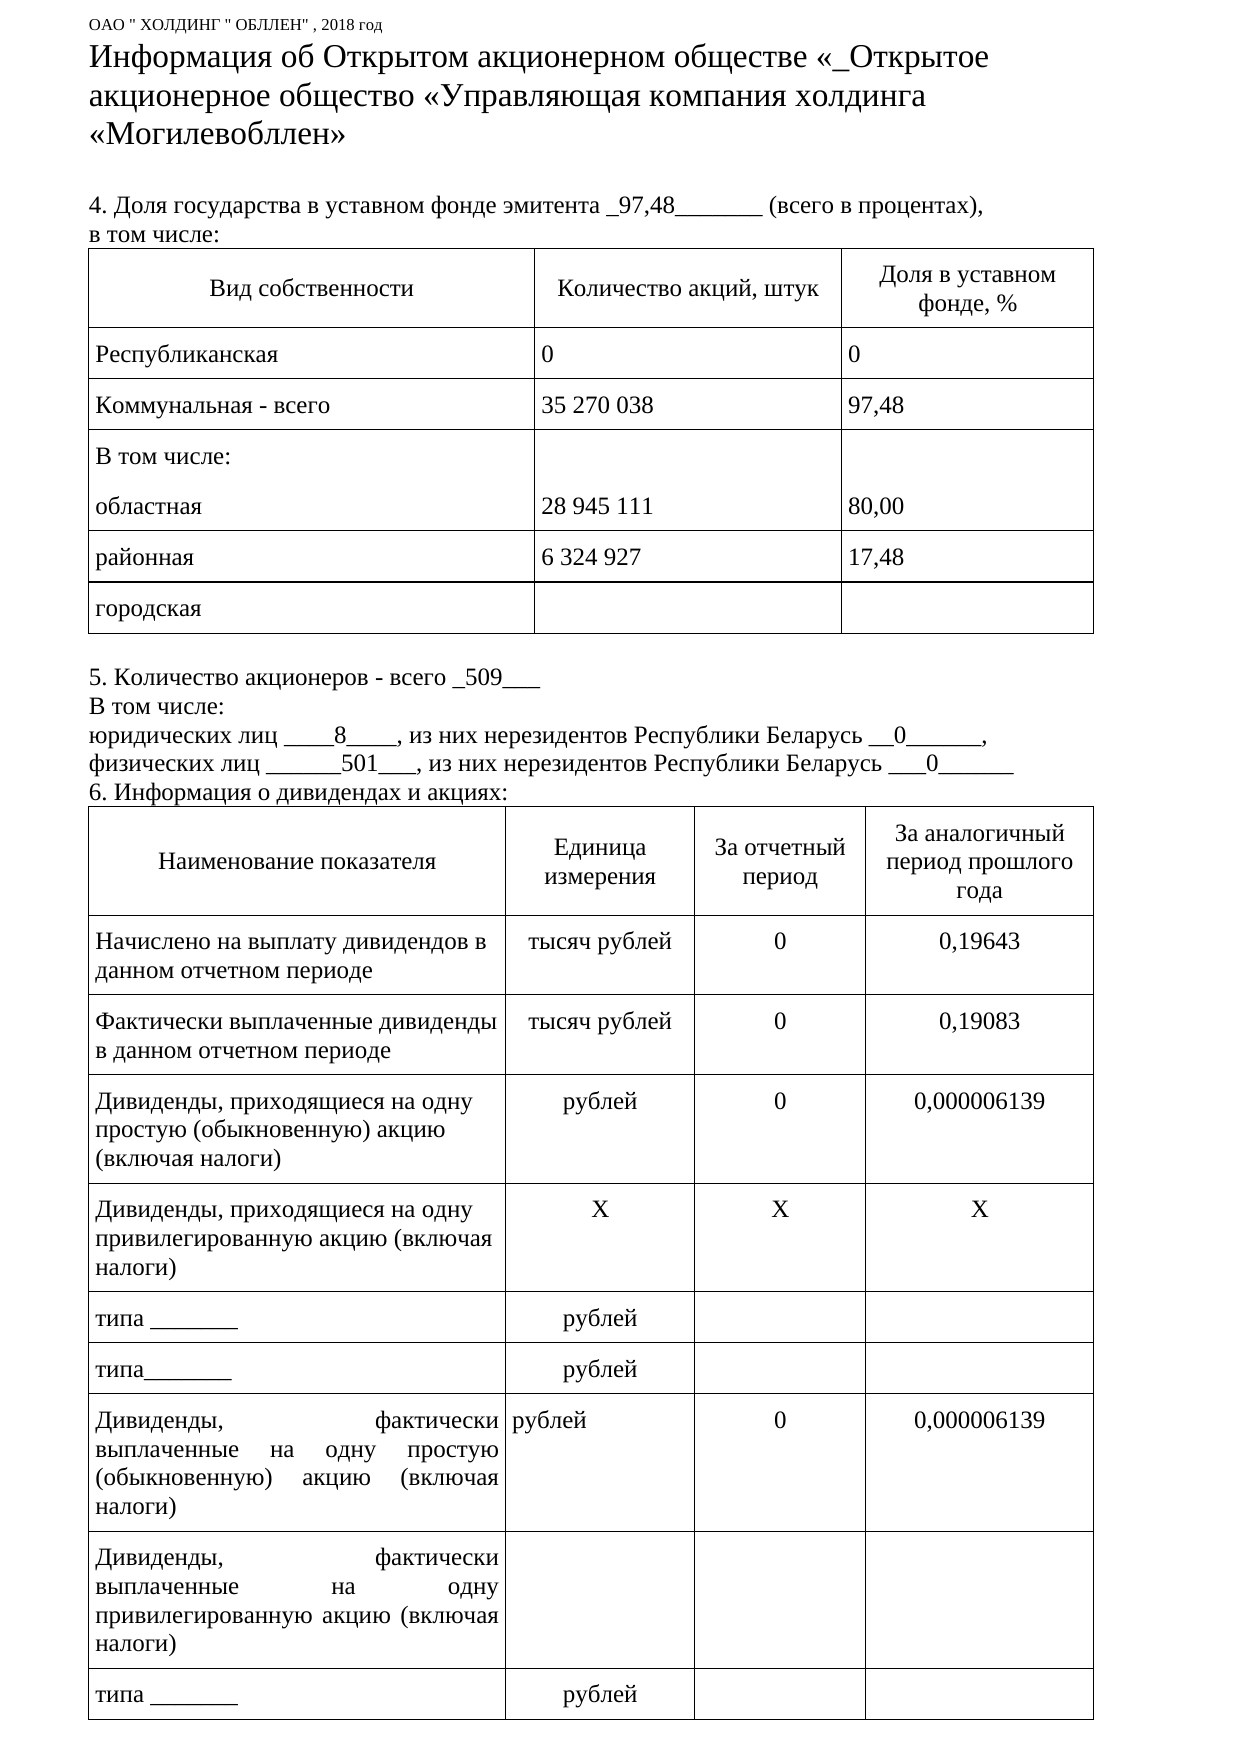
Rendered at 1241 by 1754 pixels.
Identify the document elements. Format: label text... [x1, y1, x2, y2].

table_cell [866, 1669, 1093, 1719]
table_cell 0 [695, 1075, 865, 1183]
table_header Вид собственности [89, 249, 534, 327]
table_cell 0 [695, 1394, 865, 1531]
table_header Единица измерения [506, 807, 694, 914]
table_cell [866, 1292, 1093, 1342]
table_cell 28 945 111 [535, 480, 841, 530]
table_cell 35 270 038 [535, 379, 841, 429]
table_header За отчетный период [695, 807, 865, 914]
table_cell [695, 1292, 865, 1342]
table_cell В том числе: [89, 430, 534, 480]
table_cell типа _______ [89, 1292, 505, 1342]
table_cell [535, 430, 841, 480]
text В том числе: [89, 691, 1152, 720]
table_cell тысяч рублей [506, 995, 694, 1074]
text юридических лиц ____8____, из них нерезидентов Республики Беларусь __0______, [89, 720, 1152, 748]
table_cell Начислено на выплату дивидендов в данном отчетном периоде [89, 916, 505, 994]
table_cell [842, 430, 1093, 480]
text Информация об Открытом акционерном обществе «_Открытое акционерное общество «Управляющая компания холдинга «Могилевобллен» [89, 37, 1152, 152]
text 5. Количество акционеров - всего _509___ [89, 662, 1152, 691]
table_cell [695, 1532, 865, 1668]
table_cell типа _______ [89, 1669, 505, 1719]
table_cell [695, 1343, 865, 1393]
table_cell 0,000006139 [866, 1075, 1093, 1183]
table_cell [866, 1343, 1093, 1393]
table_cell Республиканская [89, 328, 534, 378]
table_cell Дивиденды, приходящиеся на одну простую (обыкновенную) акцию (включая налоги) [89, 1075, 505, 1183]
table_cell Дивиденды, фактически выплаченные на одну простую (обыкновенную) акцию (включая налоги) [89, 1394, 505, 1531]
text в том числе: [89, 219, 1152, 247]
table_cell 0 [695, 916, 865, 994]
table_cell [842, 583, 1093, 632]
table_cell [535, 583, 841, 632]
table_cell рублей [506, 1394, 694, 1531]
table_cell 0 [842, 328, 1093, 378]
table_cell 0,19643 [866, 916, 1093, 994]
table_cell 0 [695, 995, 865, 1074]
text 6. Информация о дивидендах и акциях: [89, 777, 1152, 806]
table_header Доля в уставном фонде, % [842, 249, 1093, 327]
table_cell рублей [506, 1075, 694, 1183]
table_cell типа_______ [89, 1343, 505, 1393]
table_cell 0,000006139 [866, 1394, 1093, 1531]
table_cell X [695, 1184, 865, 1291]
table_cell районная [89, 531, 534, 581]
table_cell тысяч рублей [506, 916, 694, 994]
table_cell Фактически выплаченные дивиденды в данном отчетном периоде [89, 995, 505, 1074]
table_cell Дивиденды, приходящиеся на одну привилегированную акцию (включая налоги) [89, 1184, 505, 1291]
table_cell Коммунальная - всего [89, 379, 534, 429]
table_cell Дивиденды, фактически выплаченные на одну привилегированную акцию (включая налоги) [89, 1532, 505, 1668]
table_cell [695, 1669, 865, 1719]
text физических лиц ______501___, из них нерезидентов Республики Беларусь ___0______ [89, 748, 1152, 777]
table_cell рублей [506, 1343, 694, 1393]
table_cell X [866, 1184, 1093, 1291]
table_cell областная [89, 480, 534, 530]
table_header Наименование показателя [89, 807, 505, 914]
table_cell [866, 1532, 1093, 1668]
table_cell рублей [506, 1669, 694, 1719]
table_cell рублей [506, 1292, 694, 1342]
table_cell 17,48 [842, 531, 1093, 581]
table_cell [506, 1532, 694, 1668]
table_cell городская [89, 583, 534, 632]
table_header Количество акций, штук [535, 249, 841, 327]
table_cell 97,48 [842, 379, 1093, 429]
table_header За аналогичный период прошлого года [866, 807, 1093, 914]
table_cell 0 [535, 328, 841, 378]
table_cell 6 324 927 [535, 531, 841, 581]
table_cell 80,00 [842, 480, 1093, 530]
table_cell X [506, 1184, 694, 1291]
table_cell 0,19083 [866, 995, 1093, 1074]
text 4. Доля государства в уставном фонде эмитента _97,48_______ (всего в процентах), [89, 190, 1152, 219]
